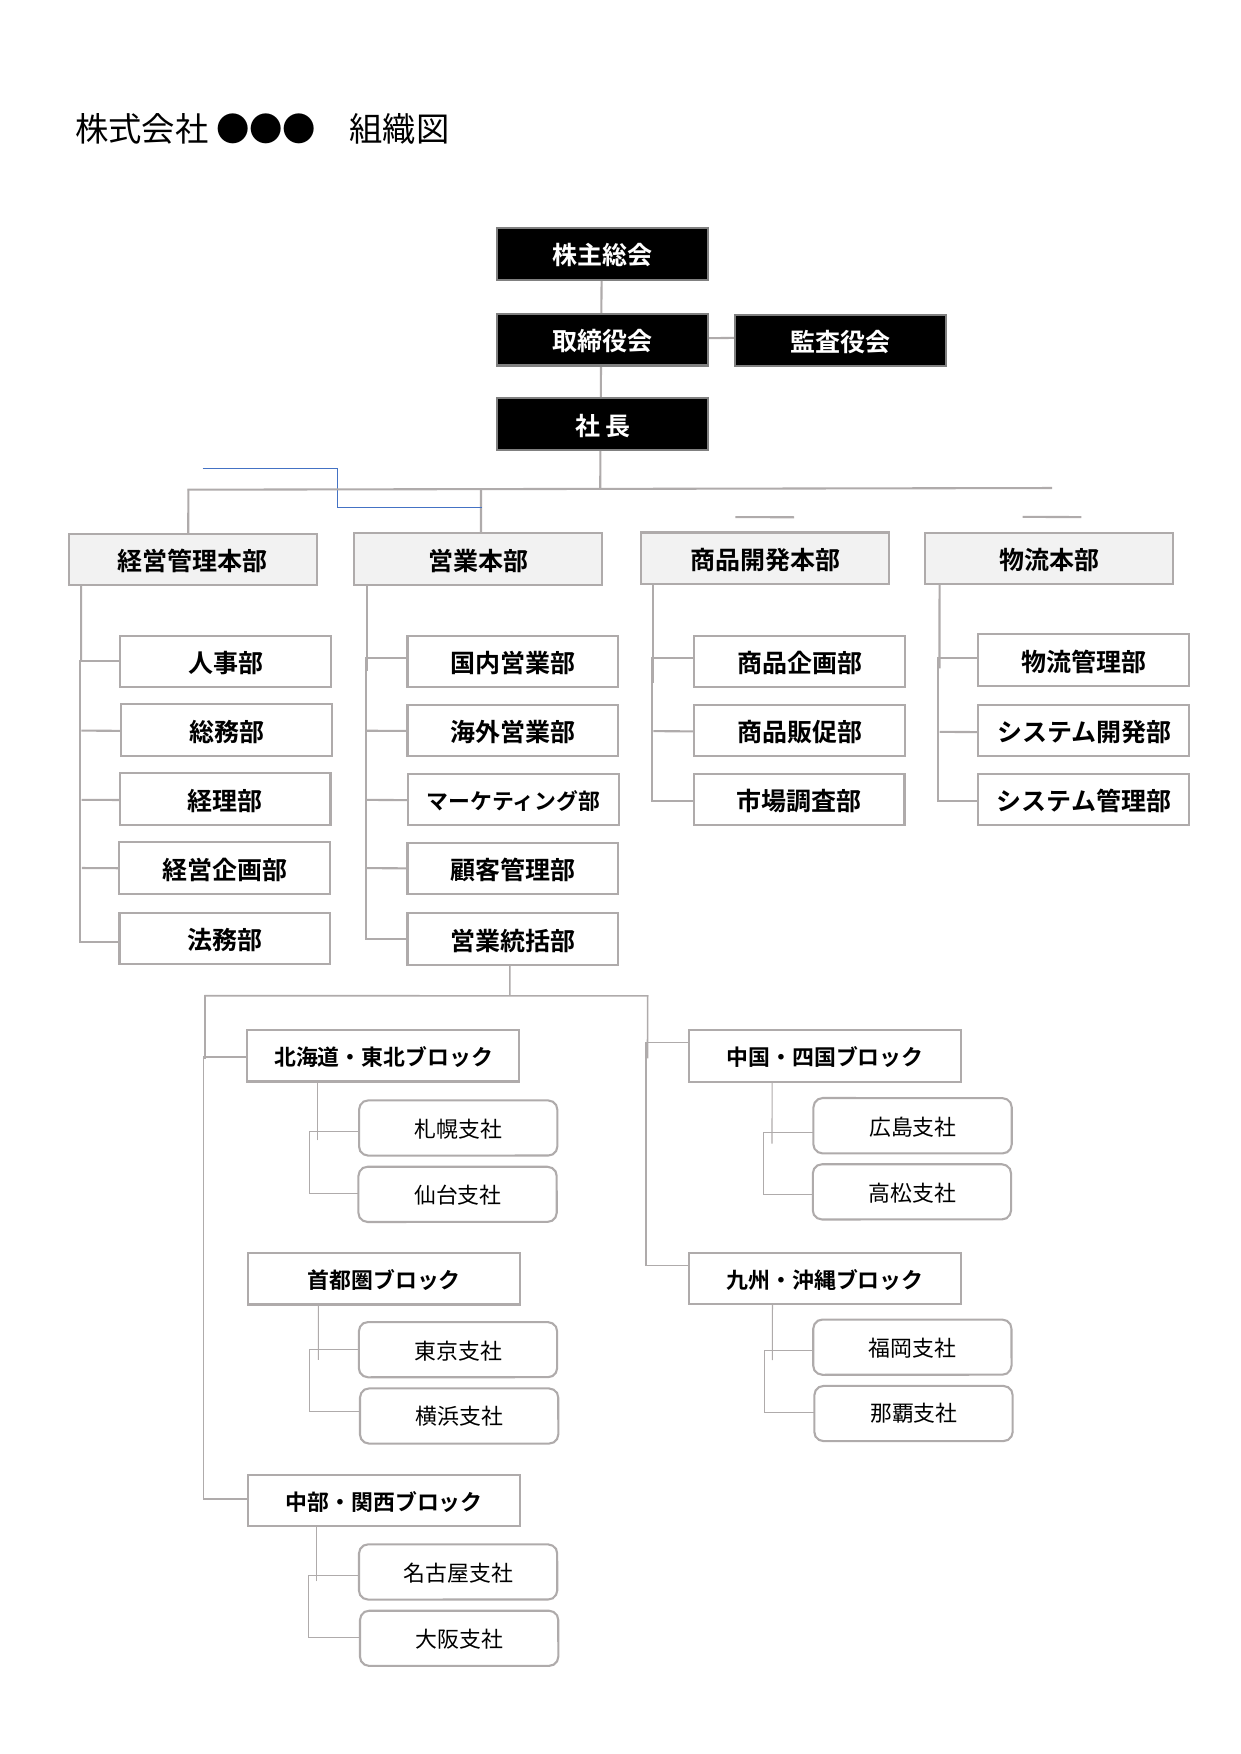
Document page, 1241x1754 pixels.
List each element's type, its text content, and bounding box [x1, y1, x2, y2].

text 株式会社 ●●● 組織図 [75, 89, 1165, 164]
